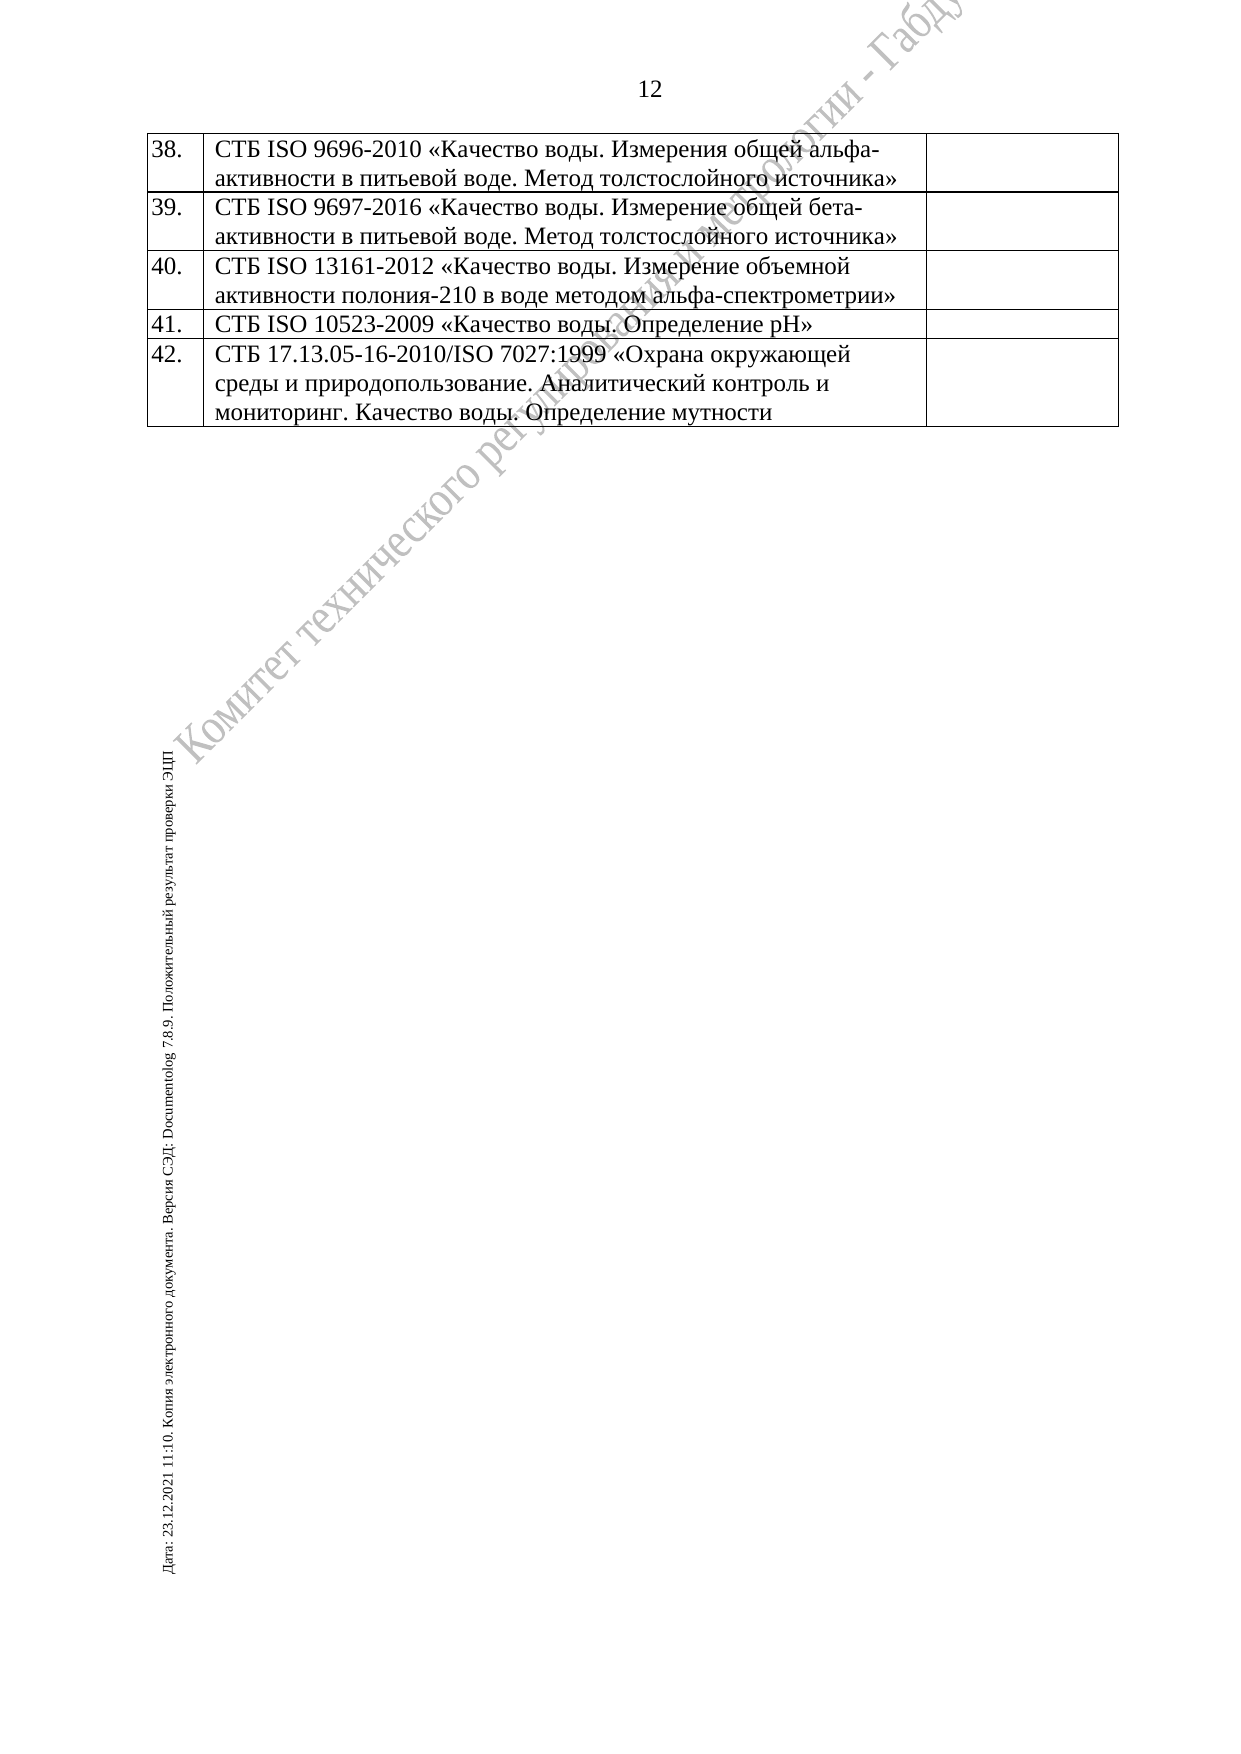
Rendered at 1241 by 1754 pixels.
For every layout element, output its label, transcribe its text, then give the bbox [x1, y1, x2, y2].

table_cell [927, 310, 1118, 338]
table_cell [148, 339, 203, 426]
table_cell СТБ ISO 10523-2009 «Качество воды. Определение рН» [204, 310, 926, 338]
table_cell [148, 134, 203, 191]
table_cell [927, 193, 1118, 250]
table_cell СТБ ISO 9697-2016 «Качество воды. Измерение общей бета-активности в питьевой воде. Метод толстослойного источника» [204, 193, 926, 250]
table_cell [927, 134, 1118, 191]
table_cell [148, 193, 203, 250]
table_cell СТБ ISO 13161-2012 «Качество воды. Измерение объемной активности полония-210 в воде методом альфа-спектрометрии» [204, 251, 926, 308]
table_cell [927, 339, 1118, 426]
table_cell [927, 251, 1118, 308]
table_cell СТБ ISO 9696-2010 «Качество воды. Измерения общей альфа-активности в питьевой воде. Метод толстослойного источника» [204, 134, 926, 191]
table_cell СТБ 17.13.05-16-2010/ISO 7027:1999 «Охрана окружающей среды и природопользование. Аналитический контроль и мониторинг. Качество воды. Определение мутности (прозрачности)» [204, 339, 926, 426]
table_cell [148, 310, 203, 338]
table_cell [148, 251, 203, 308]
